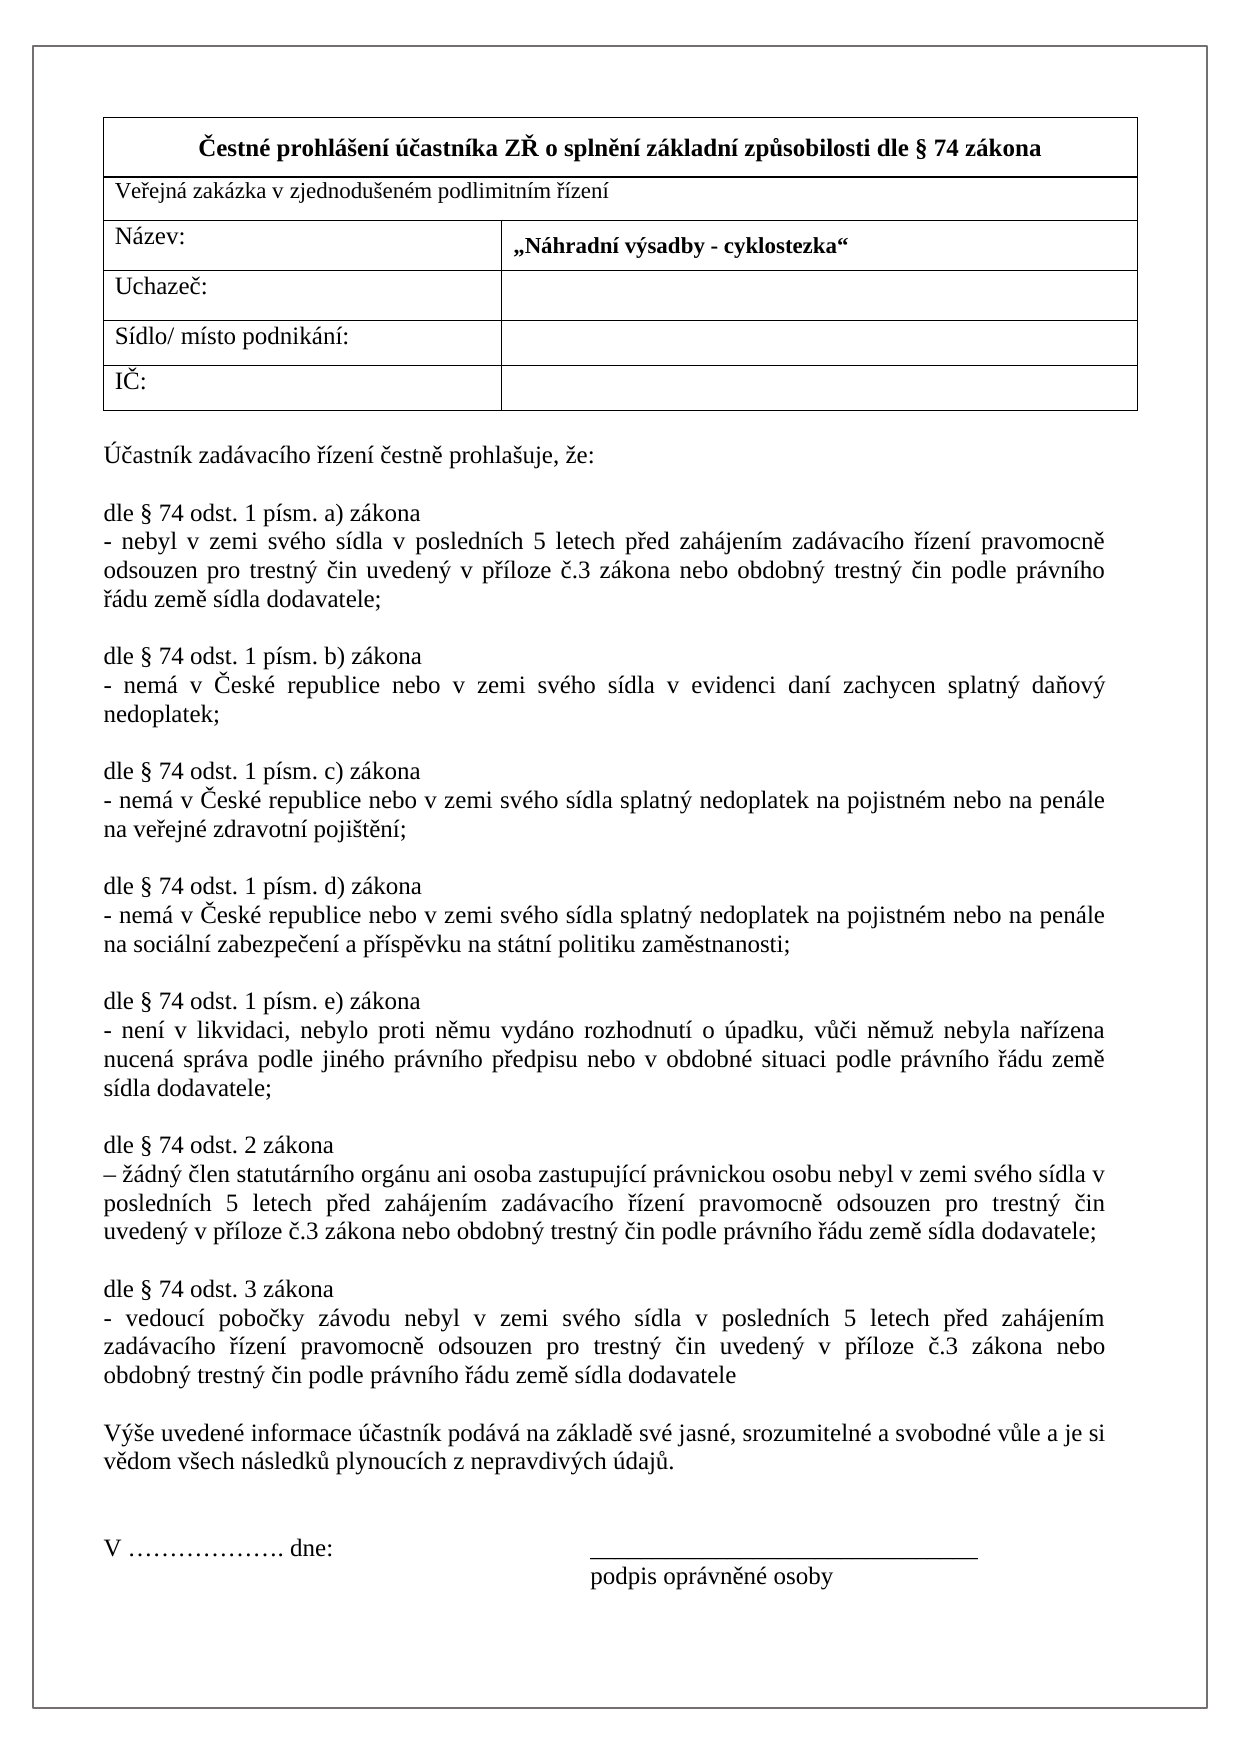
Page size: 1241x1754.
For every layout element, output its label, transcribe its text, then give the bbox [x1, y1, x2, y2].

table_cell Název: [104, 221, 501, 270]
table_cell Veřejná zakázka v zjednodušeném podlimitním řízení [104, 178, 1137, 220]
text - nebyl v zemi svého sídla v posledních 5 letech před zahájením zadávacího řízení pravomocně odsouzen pro trestný čin uvedený v příloze č.3 zákona nebo obdobný trestný čin podle právního řádu země sídla dodavatele; [103, 526, 1106, 613]
text dle § 74 odst. 1 písm. a) zákona [103, 498, 1106, 526]
text - nemá v České republice nebo v zemi svého sídla v evidenci daní zachycen splatný daňový nedoplatek; [103, 670, 1106, 728]
table_cell Sídlo/ místo podnikání: [104, 321, 501, 365]
table_cell [502, 321, 1137, 365]
text dle § 74 odst. 1 písm. e) zákona [103, 986, 1106, 1015]
text Účastník zadávacího řízení čestně prohlašuje, že: [103, 440, 1106, 469]
text dle § 74 odst. 1 písm. c) zákona [103, 756, 1106, 785]
table_cell [502, 366, 1137, 410]
text dle § 74 odst. 1 písm. d) zákona [103, 871, 1106, 900]
text – žádný člen statutárního orgánu ani osoba zastupující právnickou osobu nebyl v zemi svého sídla v posledních 5 letech před zahájením zadávacího řízení pravomocně odsouzen pro trestný čin uvedený v příloze č.3 zákona nebo obdobný trestný čin podle právního řádu země sídla dodavatele; [103, 1159, 1106, 1245]
table_cell „Náhradní výsadby - cyklostezka“ [502, 221, 1137, 270]
text V ………………. dne: _______________________________ podpis oprávněné osoby [103, 1533, 1106, 1590]
table_cell [502, 271, 1137, 320]
text - není v likvidaci, nebylo proti němu vydáno rozhodnutí o úpadku, vůči němuž nebyla nařízena nucená správa podle jiného právního předpisu nebo v obdobné situaci podle právního řádu země sídla dodavatele; [103, 1015, 1106, 1101]
text Výše uvedené informace účastník podává na základě své jasné, srozumitelné a svobodné vůle a je si vědom všech následků plynoucích z nepravdivých údajů. [103, 1418, 1106, 1475]
text dle § 74 odst. 1 písm. b) zákona [103, 641, 1106, 670]
text - vedoucí pobočky závodu nebyl v zemi svého sídla v posledních 5 letech před zahájením zadávacího řízení pravomocně odsouzen pro trestný čin uvedený v příloze č.3 zákona nebo obdobný trestný čin podle právního řádu země sídla dodavatele [103, 1303, 1106, 1389]
table_cell Uchazeč: [104, 271, 501, 320]
table_cell IČ: [104, 366, 501, 410]
table_header Čestné prohlášení účastníka ZŘ o splnění základní způsobilosti dle § 74 zákona [104, 118, 1137, 176]
text dle § 74 odst. 3 zákona [103, 1274, 1106, 1303]
text dle § 74 odst. 2 zákona [103, 1130, 1106, 1159]
text - nemá v České republice nebo v zemi svého sídla splatný nedoplatek na pojistném nebo na penále na veřejné zdravotní pojištění; [103, 785, 1106, 843]
text - nemá v České republice nebo v zemi svého sídla splatný nedoplatek na pojistném nebo na penále na sociální zabezpečení a příspěvku na státní politiku zaměstnanosti; [103, 900, 1106, 958]
